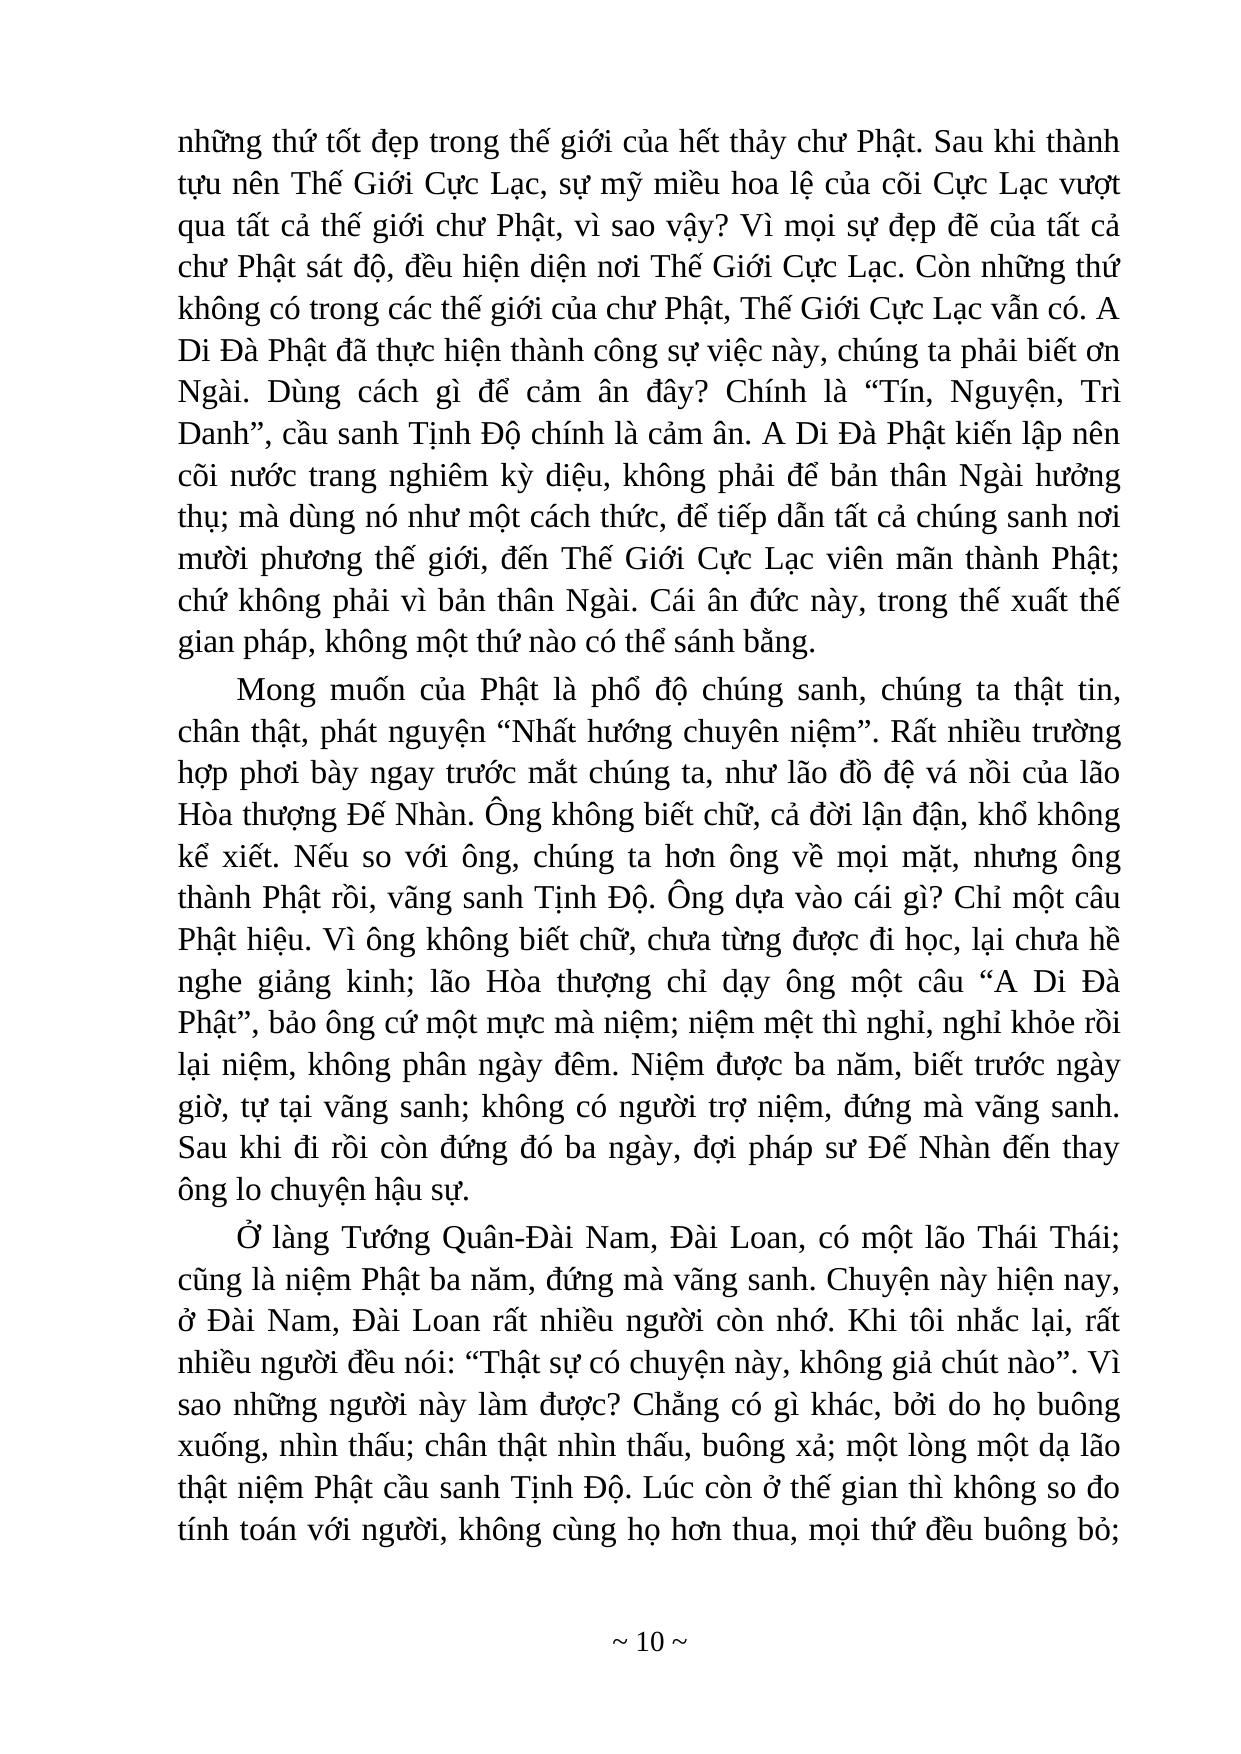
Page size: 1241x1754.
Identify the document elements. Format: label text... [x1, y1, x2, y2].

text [177, 1214, 1122, 1547]
text Mong muốn của Phật là phổ độ chúng sanh, chúng ta thật tin, chân thật, phát nguyện “Nhất hướng chuyên niệm”. Rất nhiều trường hợp phơi bày ngay trước mắt chúng ta, như lão đồ đệ vá nồi của lão Hòa thượng Đế Nhàn. Ông không biết chữ, cả đời lận đận, khổ không kể xiết. Nếu so với ông, chúng ta hơn ông về mọi mặt, nhưng ông thành Phật rồi, vãng sanh Tịnh Độ. Ông dựa vào cái gì? Chỉ một câu Phật hiệu. Vì ông không biết chữ, chưa từng được đi học, lại chưa hề nghe giảng kinh; lão Hòa thượng chỉ dạy ông một câu “A Di Đà Phật”, bảo ông cứ một mực mà niệm; niệm mệt thì nghỉ, nghỉ khỏe rồi lại niệm, không phân ngày đêm. Niệm được ba năm, biết trước ngày giờ, tự tại vãng sanh; không có người trợ niệm, đứng mà vãng sanh. Sau khi đi rồi còn đứng đó ba ngày, đợi pháp sư Đế Nhàn đến thay ông lo chuyện hậu sự. [177, 666, 1122, 1208]
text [177, 118, 1122, 660]
